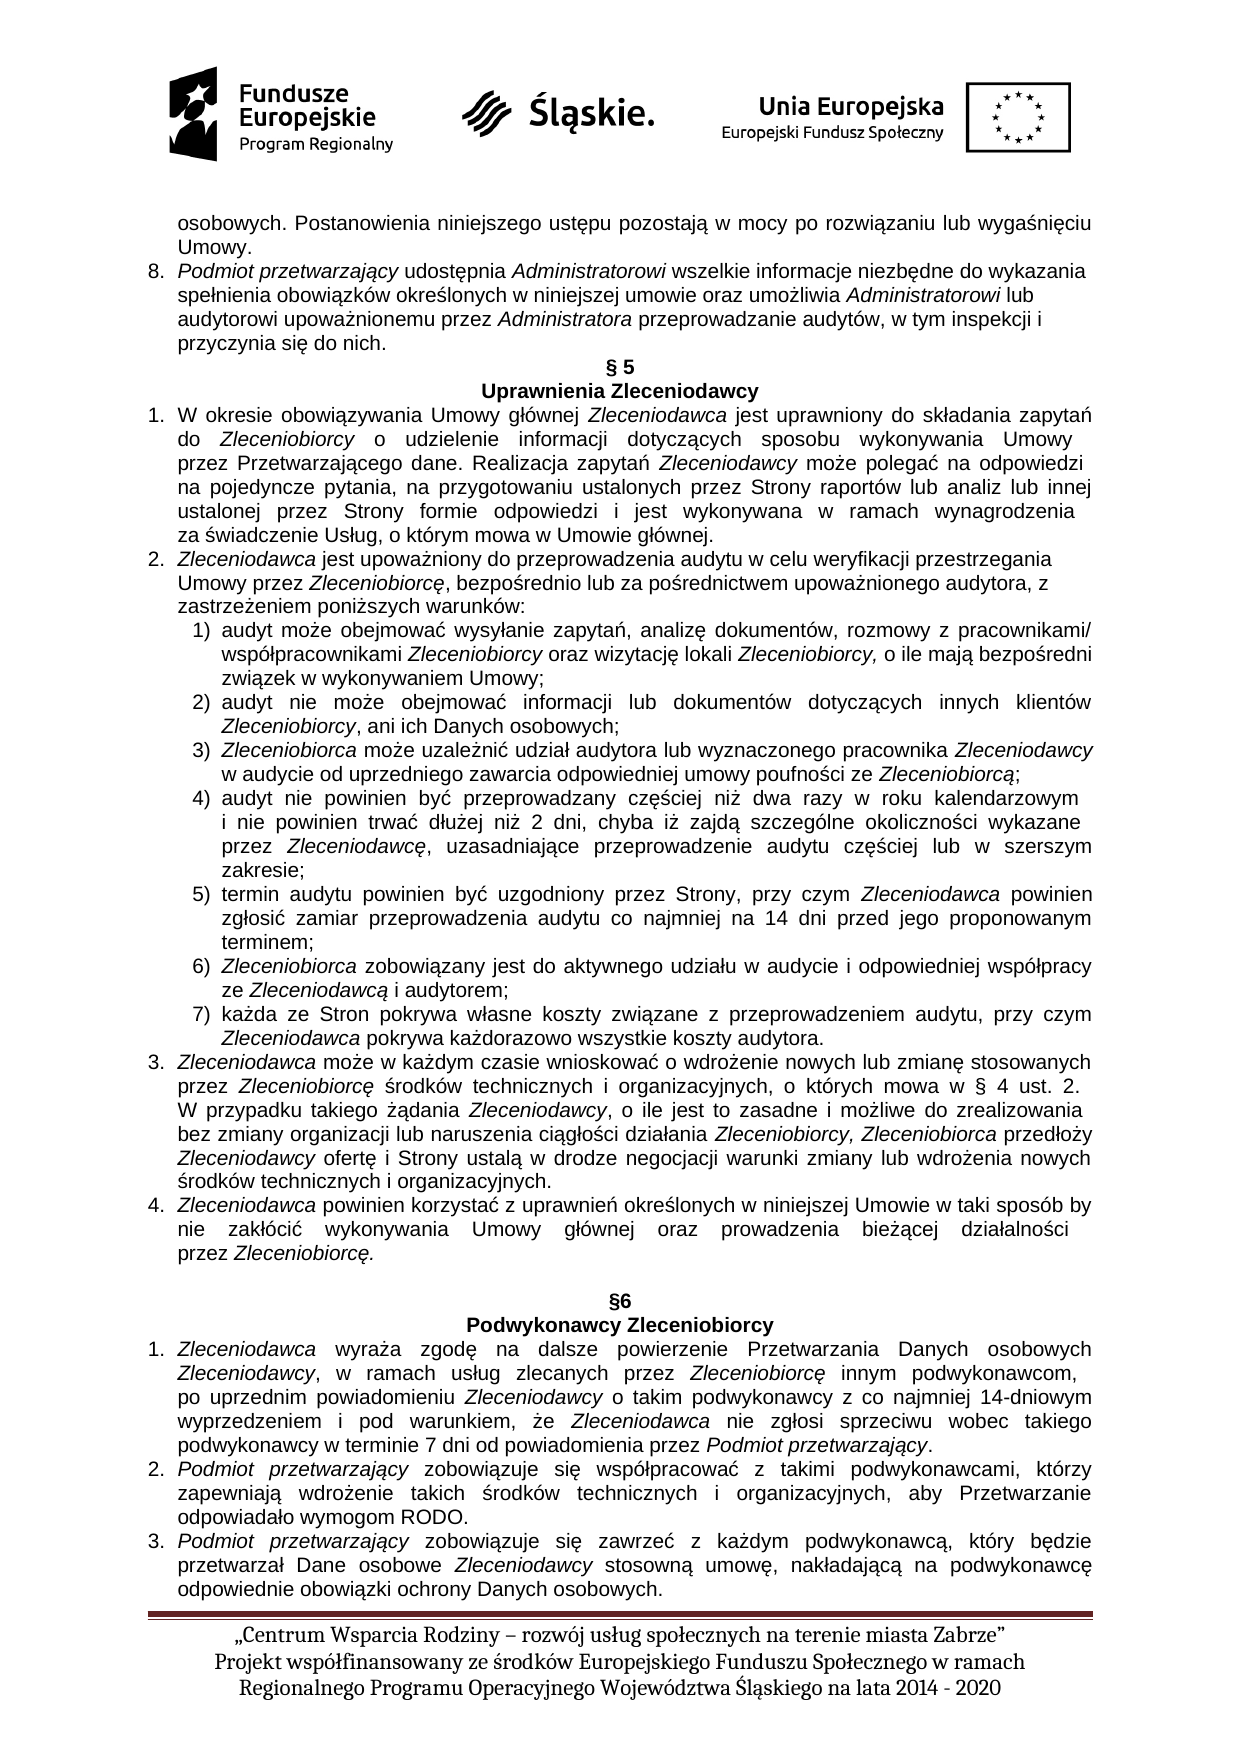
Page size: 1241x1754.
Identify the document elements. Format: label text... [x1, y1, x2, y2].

list audyt nie może obejmować informacji lub dokumentów dotyczących innych klientów Zleceniobiorcy, ani ich Danych osobowych; [192, 690, 1093, 738]
picture [147, 44, 1093, 183]
list W okresie obowiązywania Umowy głównej Zleceniodawca jest uprawniony do składania zapytań do Zleceniobiorcy o udzielenie informacji dotyczących sposobu wykonywania Umowy przez Przetwarzającego dane. Realizacja zapytań Zleceniodawcy może polegać na odpowiedzi na pojedyncze pytania, na przygotowaniu ustalonych przez Strony raportów lub analiz lub innej ustalonej przez Strony formie odpowiedzi i jest wykonywana w ramach wynagrodzenia za świadczenie Usług, o którym mowa w Umowie głównej. [148, 403, 1093, 546]
list Podmiot przetwarzający udostępnia Administratorowi wszelkie informacje niezbędne do wykazania spełnienia obowiązków określonych w niniejszej umowie oraz umożliwia Administratorowi lub audytorowi upoważnionemu przez Administratora przeprowadzanie audytów, w tym inspekcji i przyczynia się do nich. [148, 259, 1093, 355]
text Uprawnienia Zleceniodawcy [148, 379, 1093, 403]
list Podmiot przetwarzający zobowiązuje się zawrzeć z każdym podwykonawcą, który będzie przetwarzał Dane osobowe Zleceniodawcy stosowną umowę, nakładającą na podwykonawcę odpowiednie obowiązki ochrony Danych osobowych. [148, 1529, 1093, 1601]
list Zleceniodawca powinien korzystać z uprawnień określonych w niniejszej Umowie w taki sposób by nie zakłócić wykonywania Umowy głównej oraz prowadzenia bieżącej działalności przez Zleceniobiorcę. [148, 1193, 1093, 1265]
list termin audytu powinien być uzgodniony przez Strony, przy czym Zleceniodawca powinien zgłosić zamiar przeprowadzenia audytu co najmniej na 14 dni przed jego proponowanym terminem; [192, 882, 1093, 954]
list Zleceniodawca może w każdym czasie wnioskować o wdrożenie nowych lub zmianę stosowanych przez Zleceniobiorcę środków technicznych i organizacyjnych, o których mowa w § 4 ust. 2. W przypadku takiego żądania Zleceniodawcy, o ile jest to zasadne i możliwe do zrealizowania bez zmiany organizacji lub naruszenia ciągłości działania Zleceniobiorcy, Zleceniobiorca przedłoży Zleceniodawcy ofertę i Strony ustalą w drodze negocjacji warunki zmiany lub wdrożenia nowych środków technicznych i organizacyjnych. [148, 1049, 1093, 1193]
list audyt może obejmować wysyłanie zapytań, analizę dokumentów, rozmowy z pracownikami/ współpracownikami Zleceniobiorcy oraz wizytację lokali Zleceniobiorcy, o ile mają bezpośredni związek w wykonywaniem Umowy; [192, 618, 1093, 690]
list Zleceniodawca jest upoważniony do przeprowadzenia audytu w celu weryfikacji przestrzegania Umowy przez Zleceniobiorcę, bezpośrednio lub za pośrednictwem upoważnionego audytora, z zastrzeżeniem poniższych warunków: [148, 546, 1093, 618]
list Podmiot przetwarzający zobowiązuje się współpracować z takimi podwykonawcami, którzy zapewniają wdrożenie takich środków technicznych i organizacyjnych, aby Przetwarzanie odpowiadało wymogom RODO. [148, 1457, 1093, 1529]
list Zleceniodawca wyraża zgodę na dalsze powierzenie Przetwarzania Danych osobowych Zleceniodawcy, w ramach usług zlecanych przez Zleceniobiorcę innym podwykonawcom, po uprzednim powiadomieniu Zleceniodawcy o takim podwykonawcy z co najmniej 14-dniowym wyprzedzeniem i pod warunkiem, że Zleceniodawca nie zgłosi sprzeciwu wobec takiego podwykonawcy w terminie 7 dni od powiadomienia przez Podmiot przetwarzający. [148, 1337, 1093, 1457]
list Zleceniobiorca może uzależnić udział audytora lub wyznaczonego pracownika Zleceniodawcy w audycie od uprzedniego zawarcia odpowiedniej umowy poufności ze Zleceniobiorcą; [192, 738, 1093, 786]
list każda ze Stron pokrywa własne koszty związane z przeprowadzeniem audytu, przy czym Zleceniodawca pokrywa każdorazowo wszystkie koszty audytora. [192, 1002, 1093, 1049]
text §6 [148, 1289, 1093, 1313]
list audyt nie powinien być przeprowadzany częściej niż dwa razy w roku kalendarzowym i nie powinien trwać dłużej niż 2 dni, chyba iż zajdą szczególne okoliczności wykazane przez Zleceniodawcę, uzasadniające przeprowadzenie audytu częściej lub w szerszym zakresie; [192, 786, 1093, 882]
text Podwykonawcy Zleceniobiorcy [148, 1313, 1093, 1337]
list Zleceniobiorca zobowiązany jest do aktywnego udziału w audycie i odpowiedniej współpracy ze Zleceniodawcą i audytorem; [192, 954, 1093, 1002]
text § 5 [148, 355, 1093, 379]
